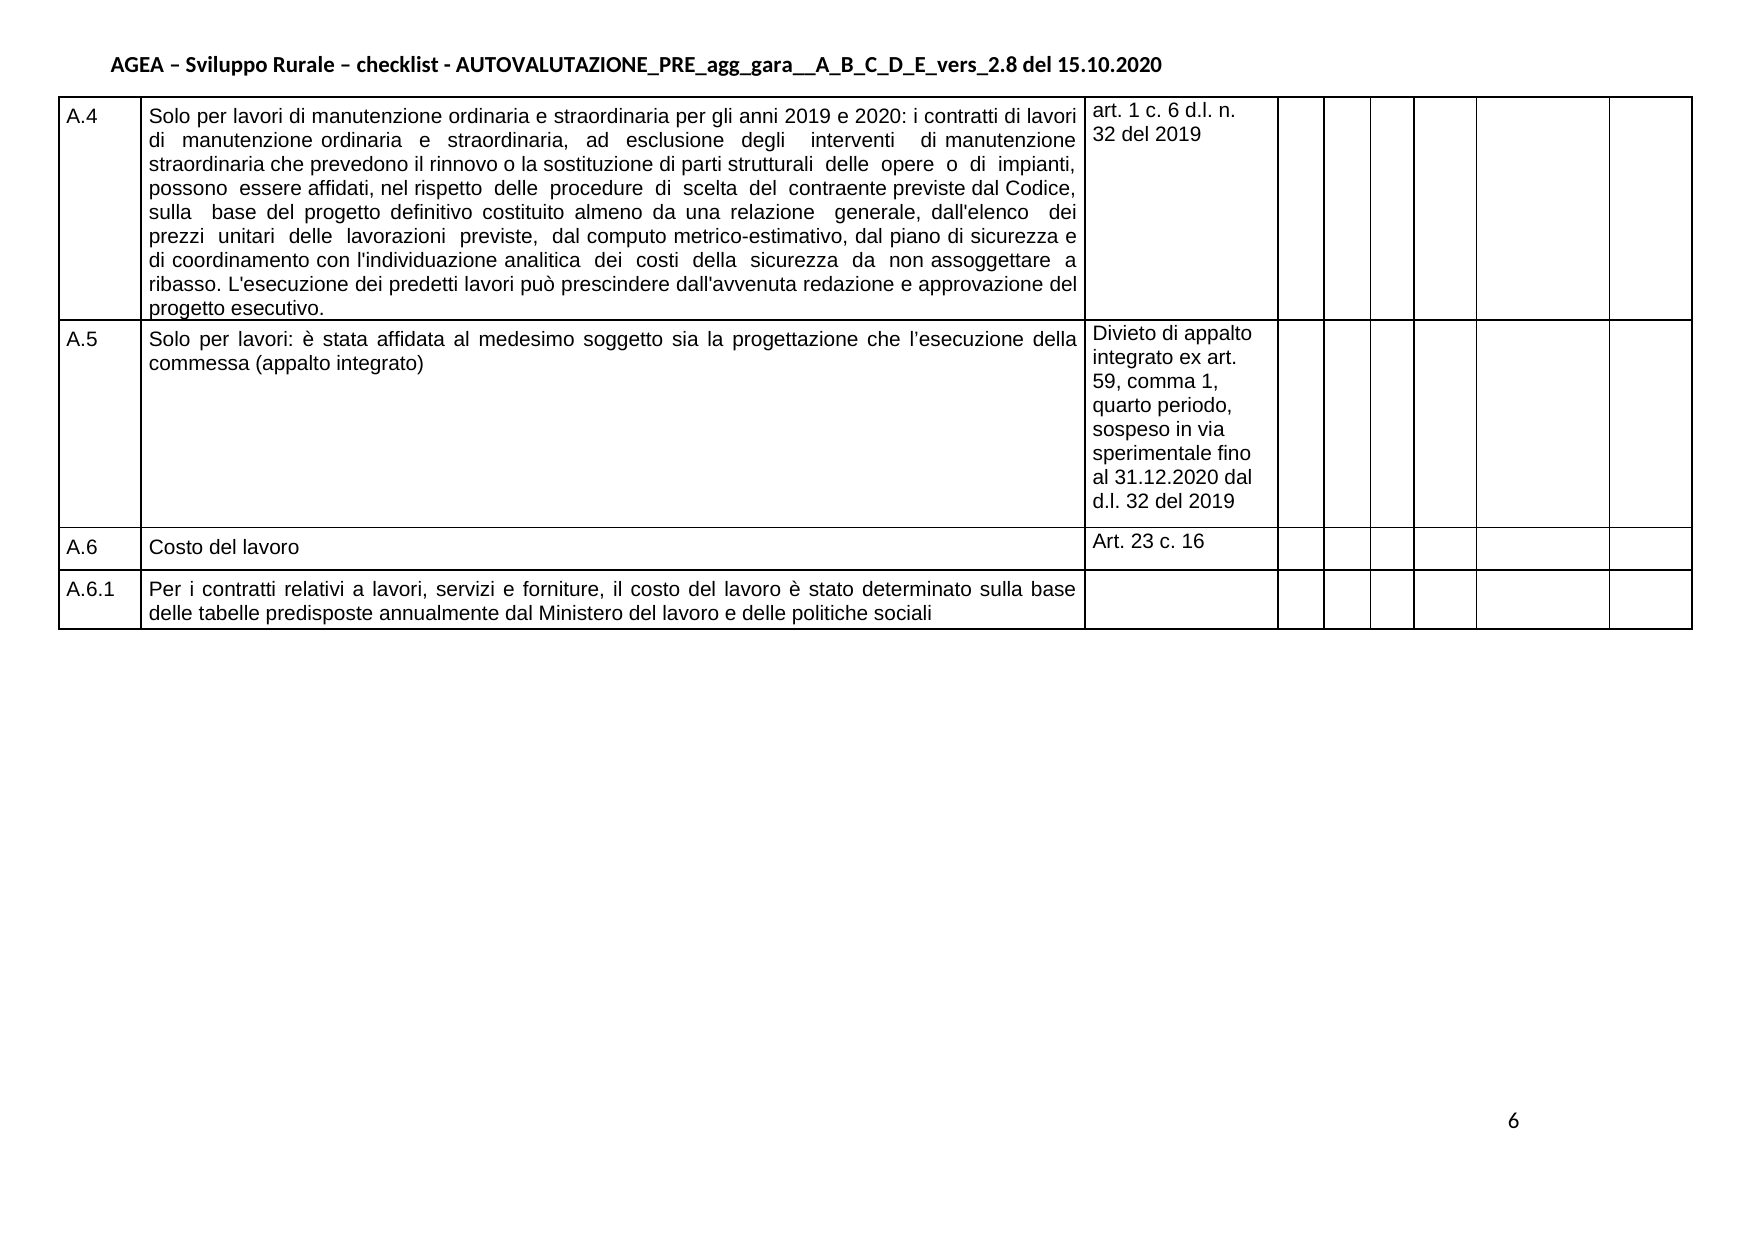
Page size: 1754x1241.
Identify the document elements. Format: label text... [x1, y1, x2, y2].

table_cell Solo per lavori: è stata affidata al medesimo soggetto sia la progettazione che l’esecuzione della commessa (appalto integrato) [142, 321, 1084, 527]
table_cell [1371, 321, 1413, 527]
table_cell [1371, 98, 1413, 319]
table_cell [1415, 321, 1476, 527]
table_cell A.6.1 [60, 571, 140, 628]
table_cell [1610, 321, 1691, 527]
table_cell A.4 [60, 98, 140, 319]
table_cell Divieto di appalto integrato ex art. 59, comma 1, quarto periodo, sospeso in via sperimentale fino al 31.12.2020 dal d.l. 32 del 2019 [1086, 321, 1277, 527]
table_cell [1610, 528, 1691, 569]
table_cell [1325, 98, 1370, 319]
table_cell A.5 [60, 321, 140, 527]
table_cell [1279, 571, 1323, 628]
table_cell [1371, 571, 1413, 628]
table_cell [1325, 571, 1370, 628]
table_cell [1610, 98, 1691, 319]
table_cell Per i contratti relativi a lavori, servizi e forniture, il costo del lavoro è stato determinato sulla base delle tabelle predisposte annualmente dal Ministero del lavoro e delle politiche sociali [142, 571, 1084, 628]
table_cell [1415, 528, 1476, 569]
table_cell [1371, 528, 1413, 569]
table_cell Solo per lavori di manutenzione ordinaria e straordinaria per gli anni 2019 e 2020: i contratti di lavori di manutenzione ordinaria e straordinaria, ad esclusione degli interventi di manutenzione straordinaria che prevedono il rinnovo o la sostituzione di parti strutturali delle opere o di impianti, possono essere affidati, nel rispetto delle procedure di scelta del contraente previste dal Codice, sulla base del progetto definitivo costituito almeno da una relazione generale, dall'elenco dei prezzi unitari delle lavorazioni previste, dal computo metrico-estimativo, dal piano di sicurezza e di coordinamento con l'individuazione analitica dei costi della sicurezza da non assoggettare a ribasso. L'esecuzione dei predetti lavori può prescindere dall'avvenuta redazione e approvazione del progetto esecutivo. [142, 98, 1084, 319]
table_cell [1477, 98, 1609, 319]
table_cell art. 1 c. 6 d.l. n. 32 del 2019 [1086, 98, 1277, 319]
table_cell [1086, 571, 1277, 628]
table_cell A.6 [60, 528, 140, 569]
table_cell Art. 23 c. 16 [1086, 528, 1277, 569]
table_cell [1477, 321, 1609, 527]
table_cell [1279, 321, 1323, 527]
table_cell [1325, 528, 1370, 569]
table_cell [1325, 321, 1370, 527]
table_cell [1415, 98, 1476, 319]
table_cell [1279, 98, 1323, 319]
table_cell [1279, 528, 1323, 569]
table_cell [1477, 528, 1609, 569]
table_cell [1610, 571, 1691, 628]
table_cell [1415, 571, 1476, 628]
table_cell Costo del lavoro [142, 528, 1084, 569]
table_cell [1477, 571, 1609, 628]
